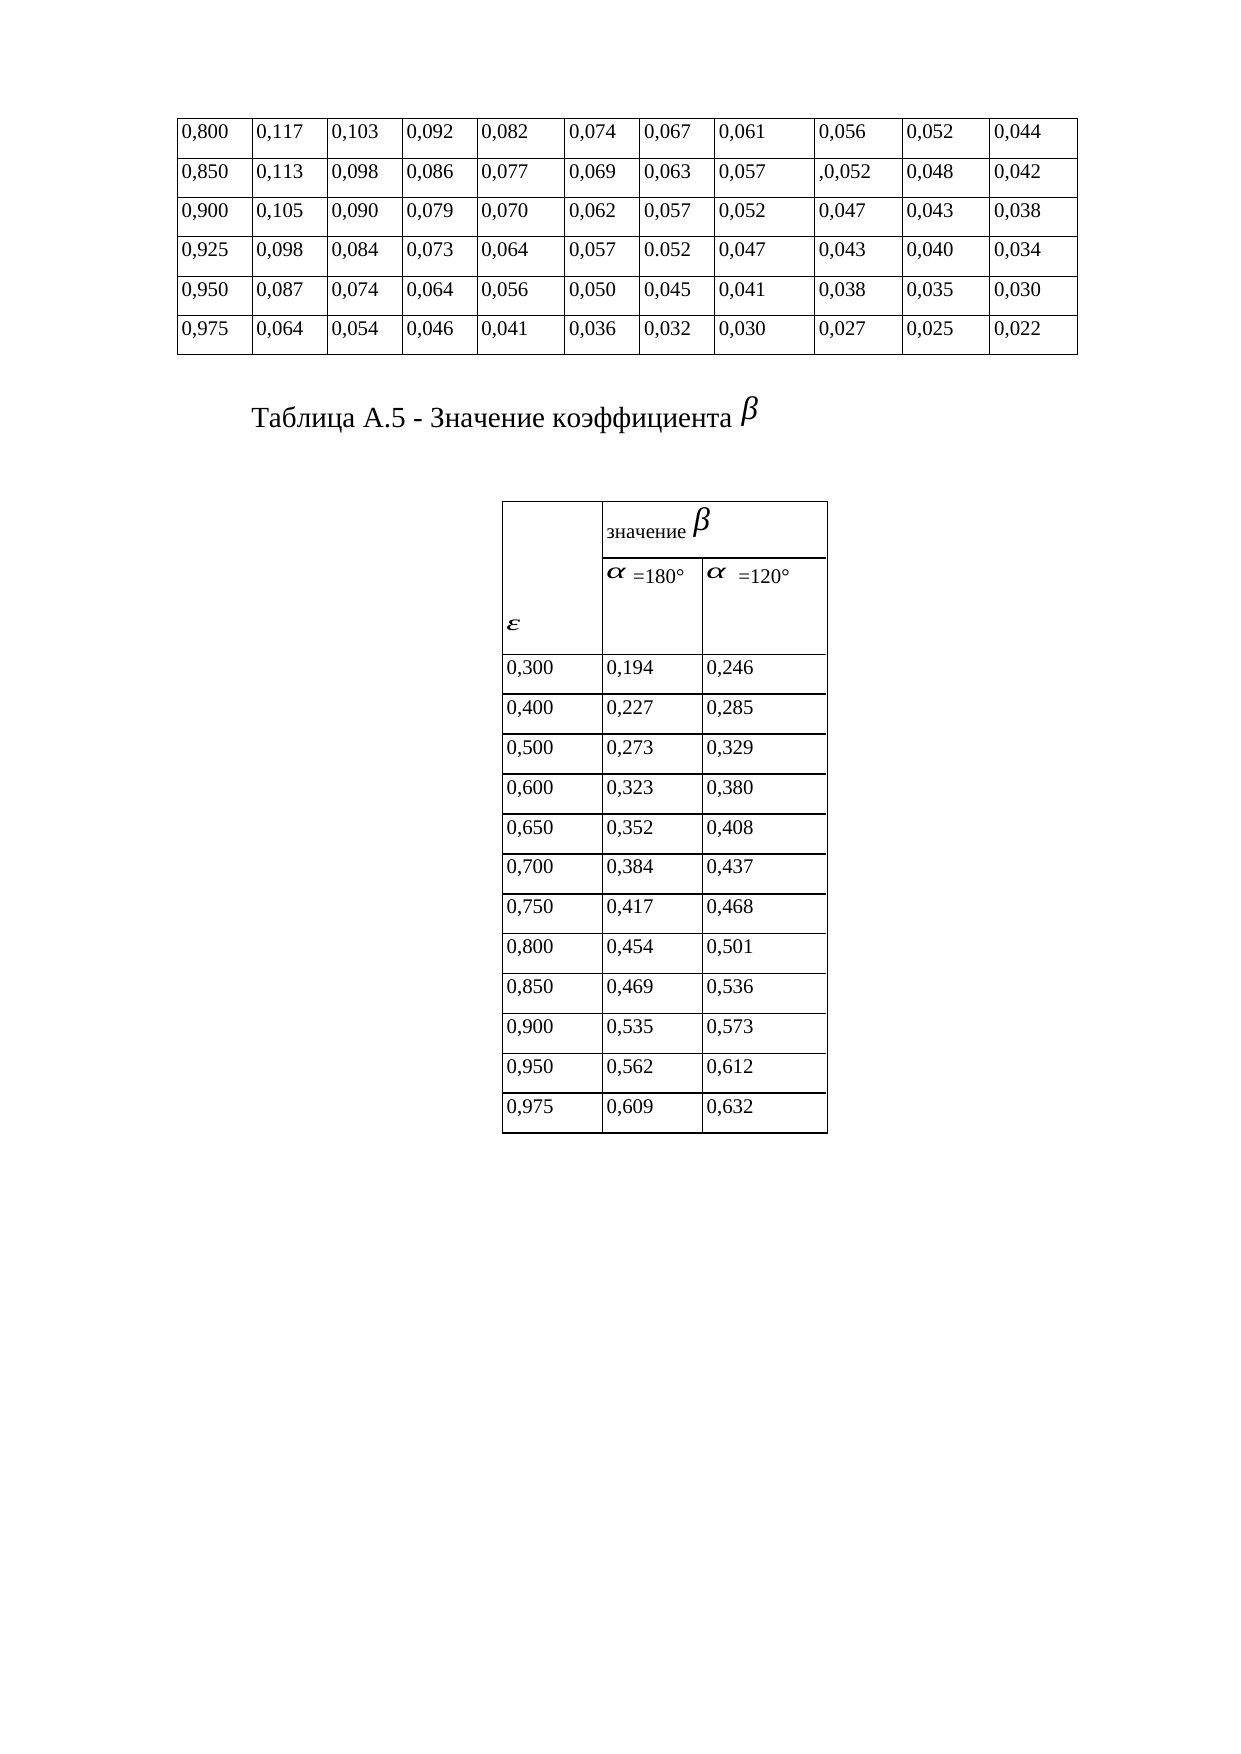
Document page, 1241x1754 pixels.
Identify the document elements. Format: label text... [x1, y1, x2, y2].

table_cell 0,098 [253, 237, 327, 276]
table_cell 0,800 [178, 119, 252, 157]
table_cell 0,027 [815, 316, 902, 354]
table_cell 0,113 [253, 159, 327, 197]
table_cell 0,925 [178, 237, 252, 276]
table_cell 0,950 [178, 277, 252, 315]
table_cell 0,090 [328, 198, 402, 236]
table_cell 0,562 [603, 1054, 702, 1092]
table_cell 0,038 [815, 277, 902, 315]
table_cell 0,046 [403, 316, 477, 354]
table_cell 0,064 [403, 277, 477, 315]
table_cell 0,408 [703, 813, 827, 853]
table_cell 0,054 [328, 316, 402, 354]
table_cell 0,098 [328, 159, 402, 197]
table_cell 0,038 [990, 198, 1077, 236]
table_cell 0,040 [903, 237, 989, 276]
table_cell 0,035 [903, 277, 989, 315]
table_cell 0,535 [603, 1014, 702, 1052]
table_cell 0,052 [903, 119, 989, 157]
table_cell 0,048 [903, 159, 989, 197]
table_cell 0,573 [703, 1013, 827, 1052]
table_cell 0,103 [328, 119, 402, 157]
table_cell 0,300 [503, 655, 602, 693]
table_cell 0,285 [703, 693, 827, 733]
table_cell 0,057 [565, 237, 639, 276]
table_cell 0,227 [603, 695, 702, 733]
table_cell 0,437 [703, 853, 827, 893]
table_cell 0,417 [603, 895, 702, 933]
table_cell 0,041 [715, 277, 814, 315]
table_cell 0,061 [715, 119, 814, 157]
table_cell 0,612 [703, 1053, 827, 1092]
table_cell 0,079 [403, 198, 477, 236]
table_cell 0,050 [565, 277, 639, 315]
table_cell 0,850 [503, 974, 602, 1012]
table_cell 0,380 [703, 773, 827, 813]
table_cell 0,609 [603, 1094, 702, 1132]
table_cell 0,086 [403, 159, 477, 197]
table_cell 0,030 [715, 316, 814, 354]
table_cell 0,600 [503, 775, 602, 813]
table_cell 0,034 [990, 237, 1077, 276]
table_cell 0,022 [990, 316, 1077, 354]
table_cell 0,750 [503, 895, 602, 933]
table_cell 0,056 [478, 277, 564, 315]
table_cell 0,273 [603, 735, 702, 773]
table_cell 0,043 [903, 198, 989, 236]
table_cell 0,900 [503, 1014, 602, 1052]
table_cell 0,074 [328, 277, 402, 315]
table_cell 0,082 [478, 119, 564, 157]
table_cell 0,384 [603, 855, 702, 893]
table_cell 0,057 [640, 198, 714, 236]
table_header [503, 502, 602, 653]
table_cell 0,052 [715, 198, 814, 236]
table_cell 0,062 [565, 198, 639, 236]
table_header значение [603, 502, 827, 557]
table_cell 0,047 [815, 198, 902, 236]
table_cell 0,454 [603, 934, 702, 973]
table_cell 0,036 [565, 316, 639, 354]
table_cell 0,030 [990, 277, 1077, 315]
table_cell 0,032 [640, 316, 714, 354]
table_cell 0,246 [703, 654, 827, 693]
table_cell 0,650 [503, 815, 602, 853]
table_cell 0,064 [253, 316, 327, 354]
table_cell 0,067 [640, 119, 714, 157]
table_cell 0,084 [328, 237, 402, 276]
table_cell 0,117 [253, 119, 327, 157]
table_cell 0,800 [503, 934, 602, 973]
table_cell 0,064 [478, 237, 564, 276]
table_cell 0,070 [478, 198, 564, 236]
table_cell 0,632 [703, 1092, 827, 1132]
table_cell 0,073 [403, 237, 477, 276]
table_cell 0,074 [565, 119, 639, 157]
table_cell 0,975 [503, 1094, 602, 1132]
table_cell =120° [703, 557, 827, 653]
table_cell 0,700 [503, 855, 602, 893]
table_cell 0,045 [640, 277, 714, 315]
table_cell 0,087 [253, 277, 327, 315]
table_cell 0,352 [603, 815, 702, 853]
table_cell 0,468 [703, 893, 827, 933]
table_cell 0,500 [503, 735, 602, 773]
table_cell 0,400 [503, 695, 602, 733]
table_cell 0,092 [403, 119, 477, 157]
table_cell 0,501 [703, 933, 827, 973]
table_cell 0,323 [603, 775, 702, 813]
table_cell 0.052 [640, 237, 714, 276]
table_cell 0,469 [603, 974, 702, 1012]
table_cell 0,975 [178, 316, 252, 354]
table_cell 0,194 [603, 655, 702, 693]
table_cell =180° [603, 559, 702, 653]
table_cell ,0,052 [815, 159, 902, 197]
table_cell 0,043 [815, 237, 902, 276]
table_cell 0,047 [715, 237, 814, 276]
table_cell 0,025 [903, 316, 989, 354]
table_cell 0,041 [478, 316, 564, 354]
table_cell 0,042 [990, 159, 1077, 197]
table_cell 0,056 [815, 119, 902, 157]
table_cell 0,044 [990, 119, 1077, 157]
table_cell 0,069 [565, 159, 639, 197]
text Таблица А.5 - Значение коэффициента [177, 391, 1152, 434]
table_cell 0,063 [640, 159, 714, 197]
table_cell 0,057 [715, 159, 814, 197]
table_cell 0,950 [503, 1054, 602, 1092]
table_cell 0,536 [703, 973, 827, 1012]
table_cell 0,329 [703, 733, 827, 773]
table_cell 0,850 [178, 159, 252, 197]
table_cell 0,105 [253, 198, 327, 236]
table_cell 0,900 [178, 198, 252, 236]
table_cell 0,077 [478, 159, 564, 197]
